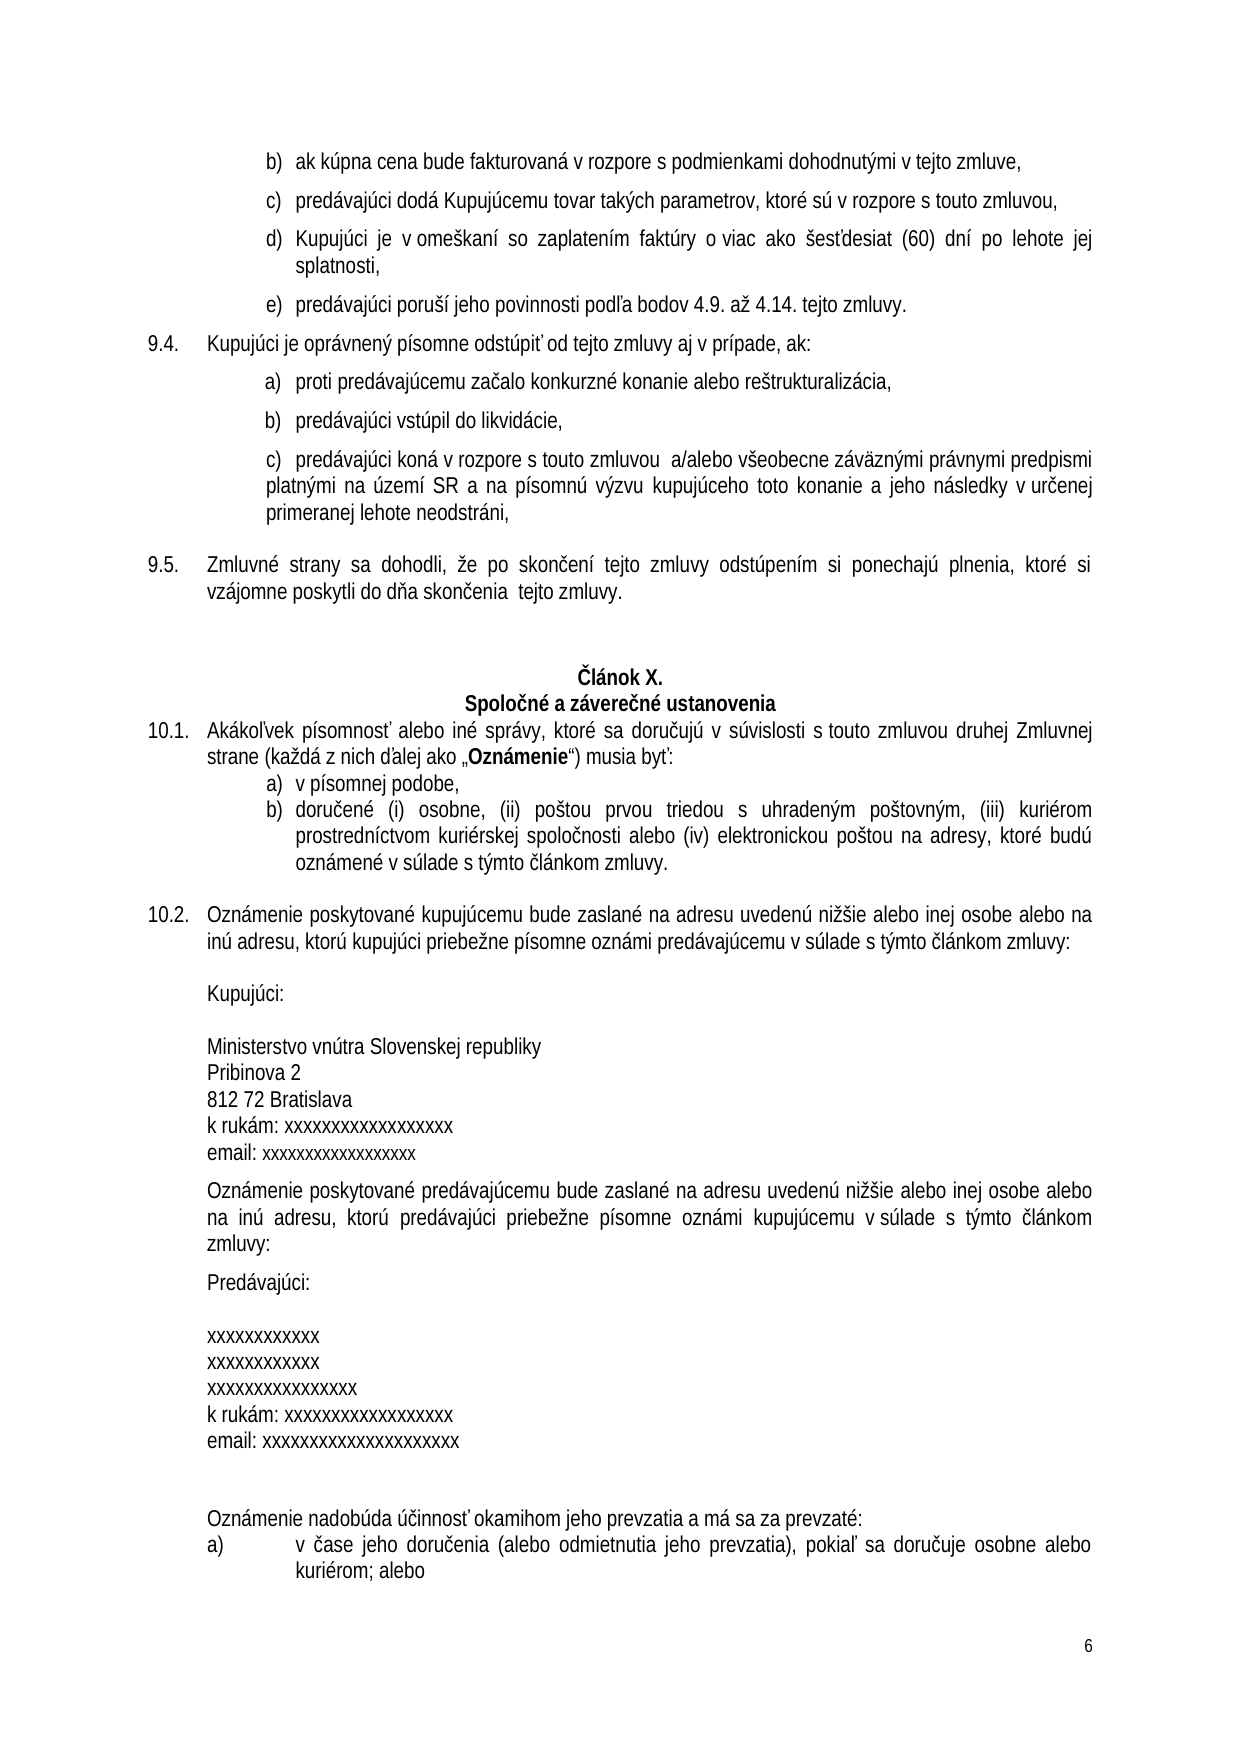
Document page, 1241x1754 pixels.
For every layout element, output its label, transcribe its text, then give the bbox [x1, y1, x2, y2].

list doručené (i) osobne, (ii) poštou prvou triedou s uhradeným poštovným, (iii) kuriérom prostredníctvom kuriérskej spoločnosti alebo (iv) elektronickou poštou na adresy, ktoré budú oznámené v súlade s týmto článkom zmluvy. [266, 796, 1092, 875]
list predávajúci dodá Kupujúcemu tovar takých parametrov, ktoré sú v rozpore s touto zmluvou, [266, 187, 1092, 213]
text xxxxxxxxxxxx [162, 1348, 1092, 1374]
text email: xxxxxxxxxxxxxxxxxxxxx [148, 1427, 1092, 1453]
text Oznámenie poskytované predávajúcemu bude zaslané na adresu uvedenú nižšie alebo inej osobe alebo na inú adresu, ktorú predávajúci priebežne písomne oznámi kupujúcemu v súlade s týmto článkom zmluvy: [207, 1177, 1092, 1256]
text 812 72 Bratislava [162, 1086, 1092, 1112]
list predávajúci koná v rozpore s touto zmluvou a/alebo všeobecne záväznými právnymi predpismi platnými na území SR a na písomnú výzvu kupujúceho toto konanie a jeho následky v určenej primeranej lehote neodstráni, [266, 446, 1092, 525]
list v čase jeho doručenia (alebo odmietnutia jeho prevzatia), pokiaľ sa doručuje osobne alebo kuriérom; alebo [207, 1531, 1092, 1584]
list xxxxxxxxxxxx [162, 1322, 1092, 1348]
list Oznámenie nadobúda účinnosť okamihom jeho prevzatia a má sa za prevzaté: [207, 1505, 1092, 1531]
list Kupujúci je oprávnený písomne odstúpiť od tejto zmluvy aj v prípade, ak: [148, 329, 1092, 356]
text Kupujúci: [207, 980, 1092, 1007]
list Akákoľvek písomnosť alebo iné správy, ktoré sa doručujú v súvislosti s touto zmluvou druhej Zmluvnej strane (každá z nich ďalej ako „Oznámenie“) musia byť: [148, 717, 1092, 769]
text email: xxxxxxxxxxxxxxxxxx [148, 1138, 1092, 1165]
text Článok X. [148, 664, 1092, 690]
list Oznámenie poskytované kupujúcemu bude zaslané na adresu uvedenú nižšie alebo inej osobe alebo na inú adresu, ktorú kupujúci priebežne písomne oznámi predávajúcemu v súlade s týmto článkom zmluvy: [148, 901, 1092, 954]
text xxxxxxxxxxxxxxxx [162, 1374, 1092, 1401]
list Predávajúci: [162, 1269, 1092, 1295]
list Zmluvné strany sa dohodli, že po skončení tejto zmluvy odstúpením si ponechajú plnenia, ktoré si vzájomne poskytli do dňa skončenia tejto zmluvy. [148, 551, 1092, 604]
list v písomnej podobe, [266, 769, 1092, 796]
text k rukám: xxxxxxxxxxxxxxxxxx [162, 1401, 1092, 1427]
list Ministerstvo vnútra Slovenskej republiky [162, 1033, 1092, 1059]
list proti predávajúcemu začalo konkurzné konanie alebo reštrukturalizácia, [221, 368, 1092, 395]
list predávajúci poruší jeho povinnosti podľa bodov 4.9. až 4.14. tejto zmluvy. [266, 291, 1092, 317]
list predávajúci vstúpil do likvidácie, [221, 407, 1092, 433]
text Spoločné a záverečné ustanovenia [148, 690, 1092, 717]
list ak kúpna cena bude fakturovaná v rozpore s podmienkami dohodnutými v tejto zmluve, [266, 148, 1092, 174]
list Kupujúci je v omeškaní so zaplatením faktúry o viac ako šesťdesiat (60) dní po lehote jej splatnosti, [266, 225, 1092, 278]
text k rukám: xxxxxxxxxxxxxxxxxx [162, 1112, 1092, 1138]
text Pribinova 2 [162, 1059, 1092, 1086]
